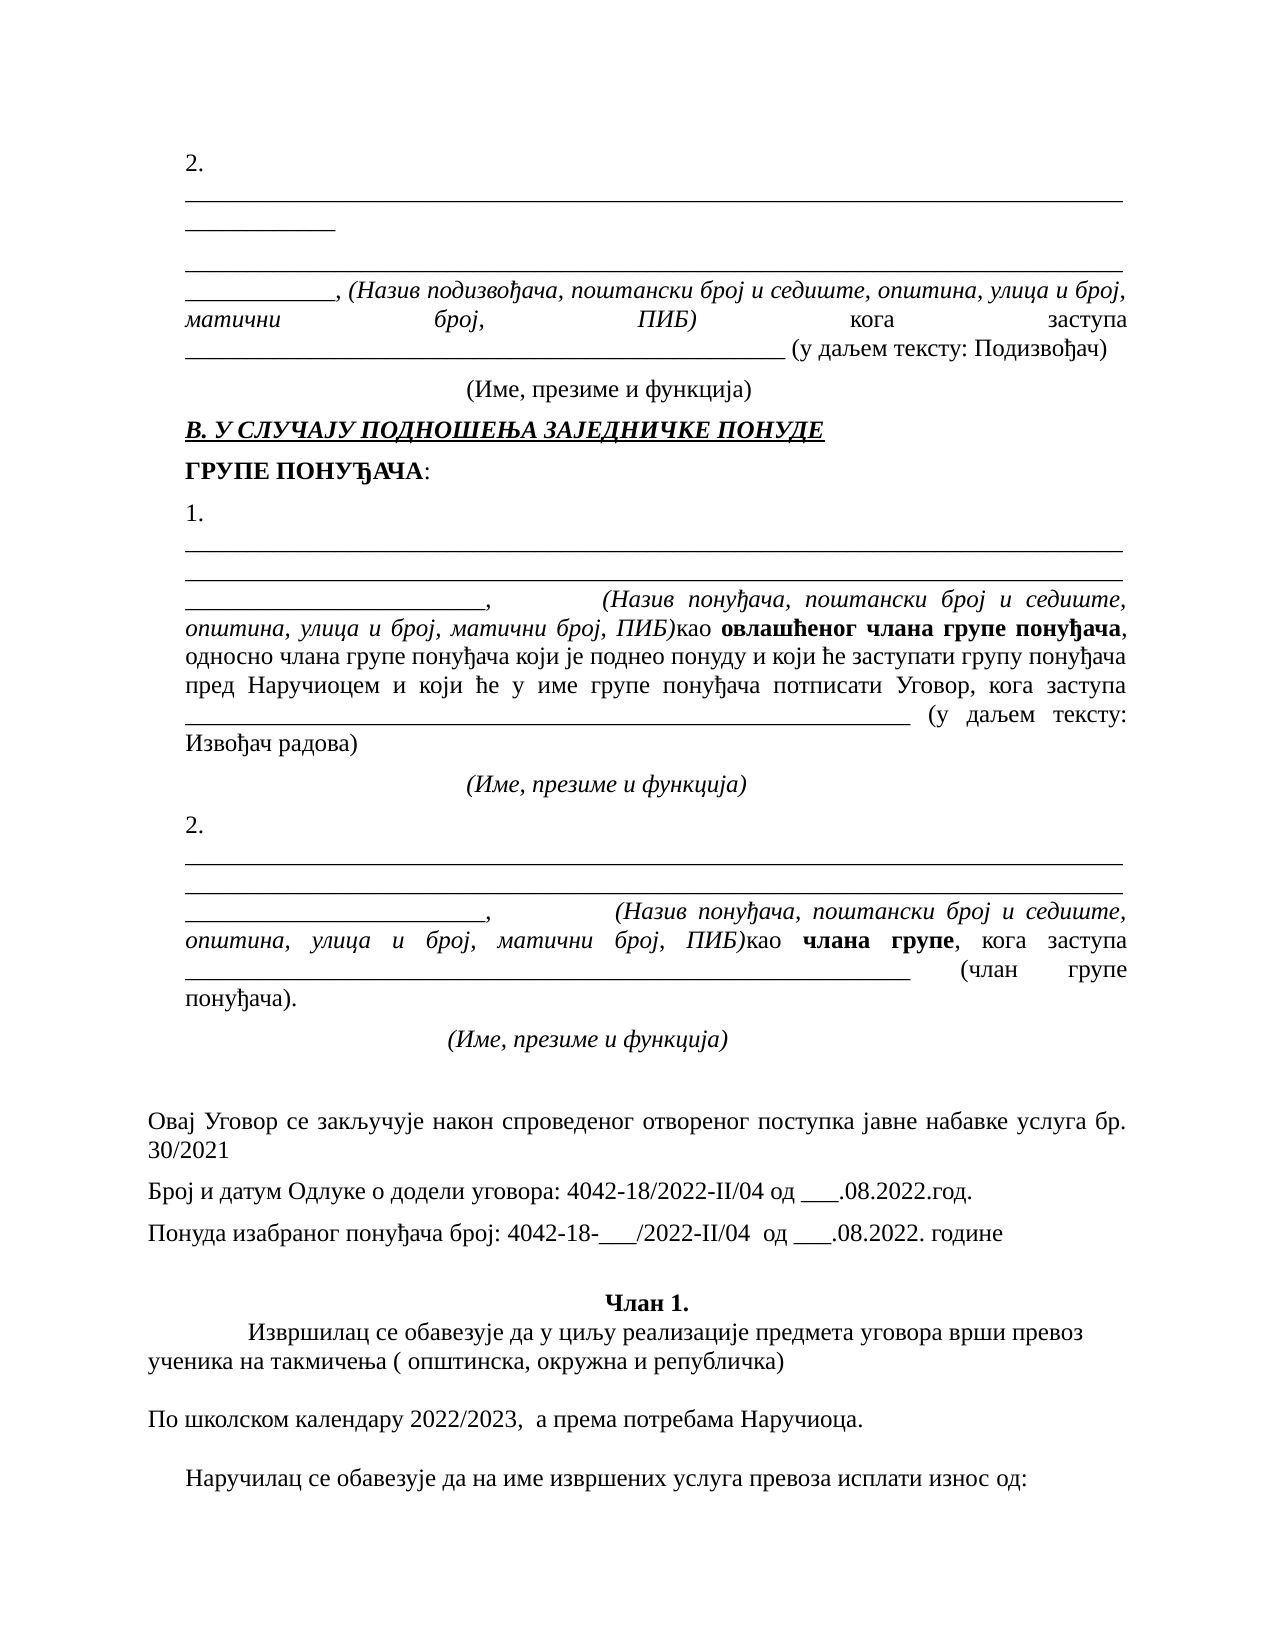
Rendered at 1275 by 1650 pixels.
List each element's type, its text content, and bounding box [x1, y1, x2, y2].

list _______________________________________________________________________________________, (Назив подизвођача, поштански број и седиште, општина, улица и број, матични број, ПИБ) кога заступа ________________________________________________ (у даљем тексту: Подизвођач) [185, 246, 1127, 361]
list (Име, презиме и функција) [185, 1024, 1127, 1053]
list Број и датум Одлуке о додели уговора: 4042-18/2022-II/04 од ___.08.2022.год. [148, 1176, 1127, 1205]
text Наручилац се обавезује да на име извршених услуга превоза исплати износ од: [185, 1463, 1127, 1492]
text По школском календару 2022/2023, а према потребама Наручиоца. [148, 1404, 1127, 1432]
list Овај Уговор се закључује након спроведеног отвореног поступка јавне набавке услуга бр. 30/2021 [148, 1106, 1127, 1164]
text Извршилац се обавезује да у циљу реализације предмета уговора врши превоз ученика на такмичења ( општинска, окружна и републичка) [148, 1317, 1127, 1375]
list (Име, презиме и функција) [185, 374, 1127, 403]
list В. У СЛУЧАЈУ ПОДНОШЕЊА ЗАЈЕДНИЧКЕ ПОНУДЕ [185, 415, 1127, 444]
list 1. ______________________________________________________________________________________________________________________________________________________________________________, (Назив понуђача, поштански број и седиште, општина, улица и број, матични број, ПИБ)као овлашћеног члана групе понуђача, односно члана групе понуђача који је поднео понуду и који ће заступати групу понуђача пред Наручиоцем и који ће у име групе понуђача потписати Уговор, кога заступа __________________________________________________________ (у даљем тексту: Извођач радова) [185, 498, 1127, 756]
list (Име, презиме и функција) [185, 769, 1127, 798]
text Члан 1. [166, 1288, 1127, 1316]
list 2. ______________________________________________________________________________________________________________________________________________________________________________, (Назив понуђача, поштански број и седиште, општина, улица и број, матични број, ПИБ)као члана групе, кога заступа __________________________________________________________ (члан групе понуђача). [185, 810, 1127, 1011]
list 2. _______________________________________________________________________________________ [185, 148, 1127, 234]
list Понуда изабраног понуђача број: 4042-18-___/2022-II/04 од ___.08.2022. године [148, 1218, 1127, 1246]
list ГРУПЕ ПОНУЂАЧА: [185, 456, 1127, 485]
